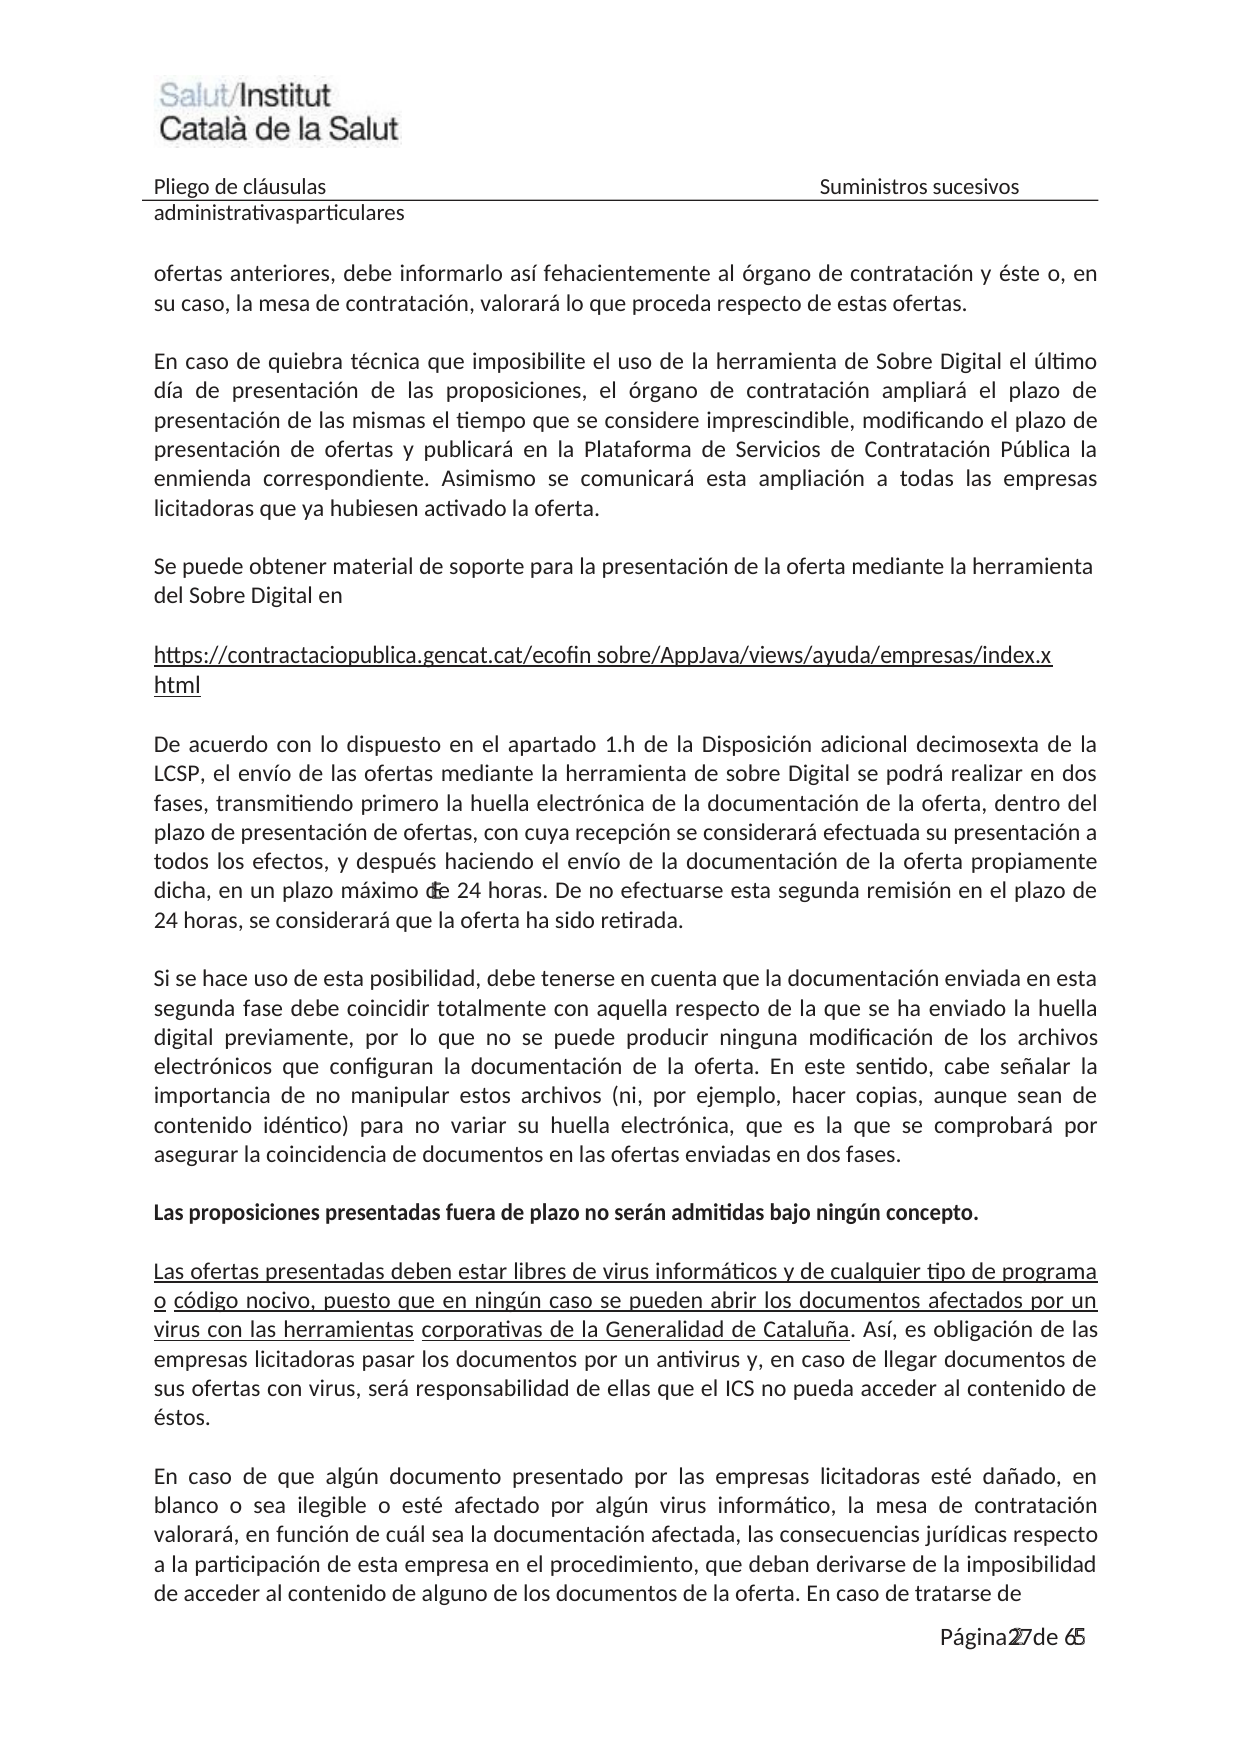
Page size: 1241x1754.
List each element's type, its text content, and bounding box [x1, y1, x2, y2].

text En caso de quiebra técnica que imposibilite el uso de la herramienta de Sobre Digital el último día de presentación de las proposiciones, el órgano de contratación ampliará el plazo de presentación de las mismas el tiempo que se considere imprescindible, modificando el plazo de presentación de ofertas y publicará en la Plataforma de Servicios de Contratación Pública la enmienda correspondiente. Asimismo se comunicará esta ampliación a todas las empresas licitadoras que ya hubiesen activado la oferta. [153, 346, 1099, 522]
text De acuerdo con lo dispuesto en el apartado 1.h de la Disposición adicional decimosexta de la LCSP, el envío de las ofertas mediante la herramienta de sobre Digital se podrá realizar en dos fases, transmitiendo primero la huella electrónica de la documentación de la oferta, dentro del plazo de presentación de ofertas, con cuya recepción se considerará efectuada su presentación a todos los efectos, y después haciendo el envío de la documentación de la oferta propiamente dicha, en un plazo máximo de 24 horas. De no efectuarse esta segunda remisión en el plazo de 24 horas, se considerará que la oferta ha sido retirada. [153, 729, 1099, 934]
picture [1074, 1628, 1085, 1645]
text Se puede obtener material de soporte para la presentación de la oferta mediante la herramienta del Sobre Digital en [153, 551, 1115, 610]
text ofertas anteriores, debe informarlo así fehacientemente al órgano de contratación y éste o, en su caso, la mesa de contratación, valorará lo que proceda respecto de estas ofertas. [153, 258, 1099, 317]
text https://contractaciopublica.gencat.cat/ecofin sobre/AppJava/views/ayuda/empresas/index.x html [153, 639, 1089, 700]
text Las ofertas presentadas deben estar libres de virus informáticos y de cualquier tipo de programa o código nocivo, puesto que en ningún caso se pueden abrir los documentos afectados por un virus con las herramientas corporativas de la Generalidad de Cataluña. Así, es obligación de las empresas licitadoras pasar los documentos por un antivirus y, en caso de llegar documentos de sus ofertas con virus, será responsabilidad de ellas que el ICS no pueda acceder al contenido de éstos. [153, 1256, 1099, 1432]
subtitle Las proposiciones presentadas fuera de plazo no serán admitidas bajo ningún concepto. [153, 1197, 1115, 1227]
text En caso de que algún documento presentado por las empresas licitadoras esté dañado, en blanco o sea ilegible o esté afectado por algún virus informático, la mesa de contratación valorará, en función de cuál sea la documentación afectada, las consecuencias jurídicas respecto a la participación de esta empresa en el procedimiento, que deban derivarse de la imposibilidad de acceder al contenido de alguno de los documentos de la oferta. En caso de tratarse de [153, 1461, 1099, 1607]
text Si se hace uso de esta posibilidad, debe tenerse en cuenta que la documentación enviada en esta segunda fase debe coincidir totalmente con aquella respecto de la que se ha enviado la huella digital previamente, por lo que no se puede producir ninguna modificación de los archivos electrónicos que configuran la documentación de la oferta. En este sentido, cabe señalar la importancia de no manipular estos archivos (ni, por ejemplo, hacer copias, aunque sean de contenido idéntico) para no variar su huella electrónica, que es la que se comprobará por asegurar la coincidencia de documentos en las ofertas enviadas en dos fases. [153, 963, 1099, 1168]
picture [153, 75, 402, 148]
